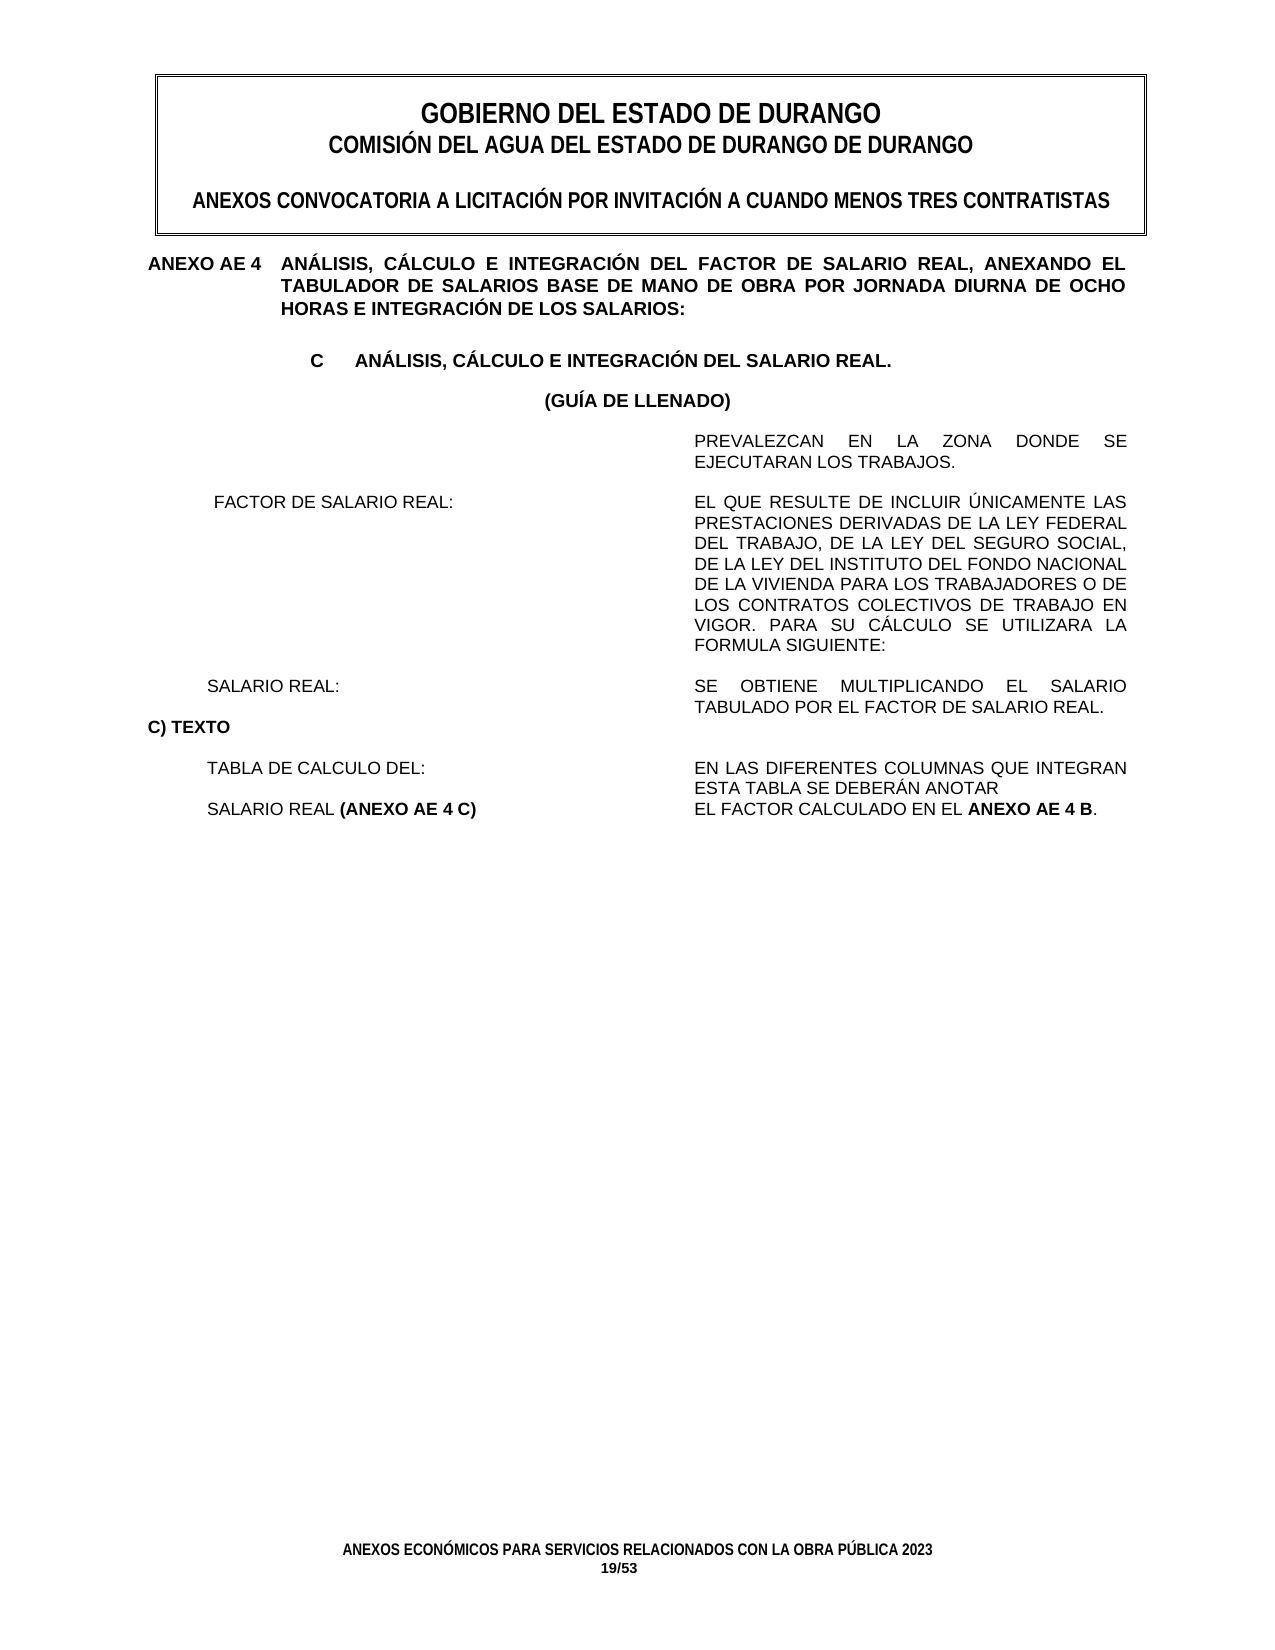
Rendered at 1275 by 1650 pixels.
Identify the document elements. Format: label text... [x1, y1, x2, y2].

text SALARIO REAL (ANEXO AE 4 C) EL FACTOR CALCULADO EN EL ANEXO AE 4 B. [207, 798, 1127, 819]
text TABLA DE CALCULO DEL: EN LAS DIFERENTES COLUMNAS QUE INTEGRAN ESTA TABLA SE DEBERÁN ANOTAR [207, 758, 1127, 798]
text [207, 431, 1127, 472]
text SALARIO REAL: SE OBTIENE MULTIPLICANDO EL SALARIO TABULADO POR EL FACTOR DE SALARIO REAL. [207, 676, 1127, 717]
text FACTOR DE SALARIO REAL: EL QUE RESULTE DE INCLUIR ÚNICAMENTE LAS PRESTACIONES DERIVADAS DE LA LEY FEDERAL DEL TRABAJO, DE LA LEY DEL SEGURO SOCIAL, DE LA LEY DEL INSTITUTO DEL FONDO NACIONAL DE LA VIVIENDA PARA LOS TRABAJADORES O DE LOS CONTRATOS COLECTIVOS DE TRABAJO EN VIGOR. PARA SU CÁLCULO SE UTILIZARA LA FORMULA SIGUIENTE: [213, 492, 1127, 656]
text C) TEXTO [148, 717, 1127, 737]
